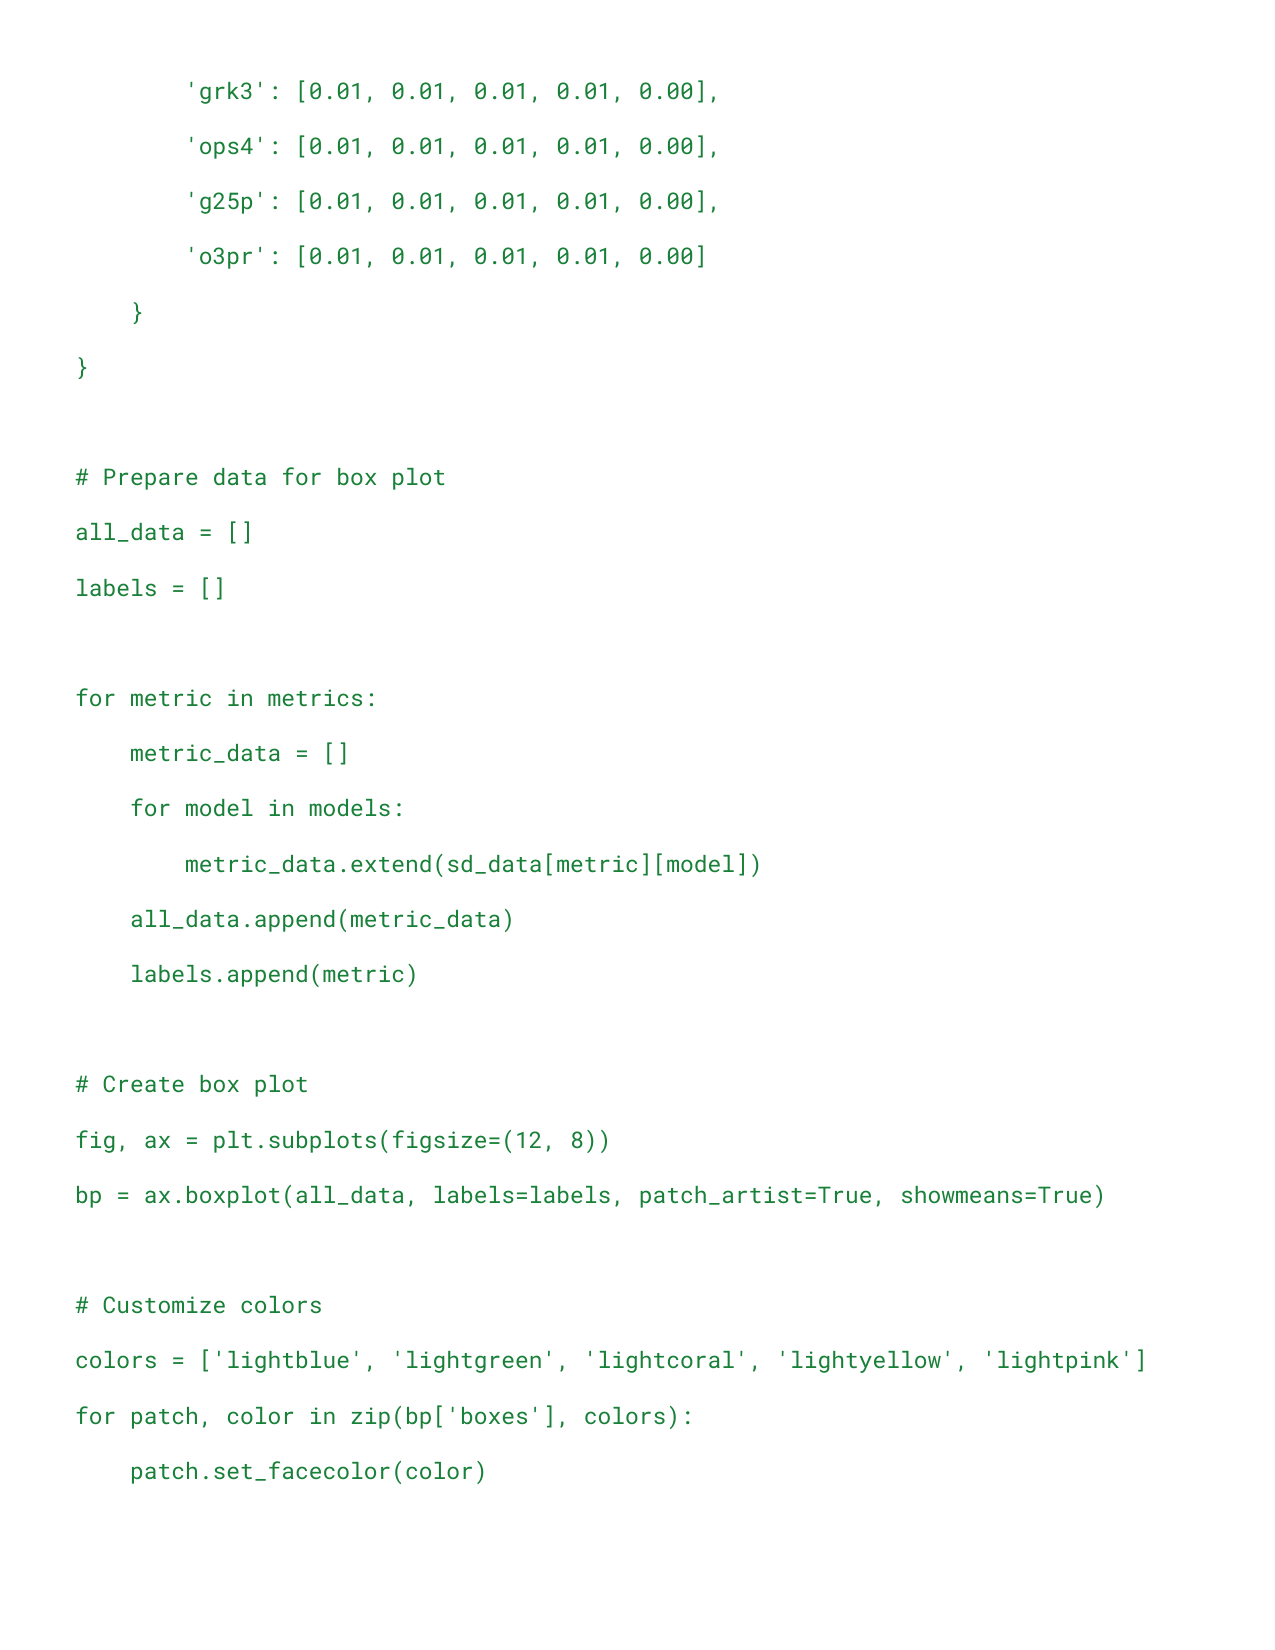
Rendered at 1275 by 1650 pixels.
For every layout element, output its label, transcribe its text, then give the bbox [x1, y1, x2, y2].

text bp = ax.boxplot(all_data, labels=labels, patch_artist=True, showmeans=True) [75, 1179, 1200, 1209]
text # Customize colors [75, 1289, 1200, 1320]
text colors = ['lightblue', 'lightgreen', 'lightcoral', 'lightyellow', 'lightpink'] [75, 1345, 1200, 1375]
text # Prepare data for box plot [75, 461, 1200, 492]
text 'grk3': [0.01, 0.01, 0.01, 0.01, 0.00], [75, 75, 1200, 105]
text all_data = [] [75, 517, 1200, 547]
text fig, ax = plt.subplots(figsize=(12, 8)) [75, 1124, 1200, 1154]
text all_data.append(metric_data) [75, 903, 1200, 933]
text labels = [] [75, 572, 1200, 602]
text labels.append(metric) [75, 958, 1200, 988]
text patch.set_facecolor(color) [75, 1455, 1200, 1485]
text # Create box plot [75, 1069, 1200, 1099]
text 'ops4': [0.01, 0.01, 0.01, 0.01, 0.00], [75, 130, 1200, 160]
text for metric in metrics: [75, 682, 1200, 712]
text for model in models: [75, 793, 1200, 823]
text } [75, 351, 1200, 381]
text metric_data = [] [75, 737, 1200, 768]
text for patch, color in zip(bp['boxes'], colors): [75, 1400, 1200, 1430]
text metric_data.extend(sd_data[metric][model]) [75, 848, 1200, 878]
text 'o3pr': [0.01, 0.01, 0.01, 0.01, 0.00] [75, 241, 1200, 271]
text 'g25p': [0.01, 0.01, 0.01, 0.01, 0.00], [75, 185, 1200, 216]
text } [75, 296, 1200, 326]
